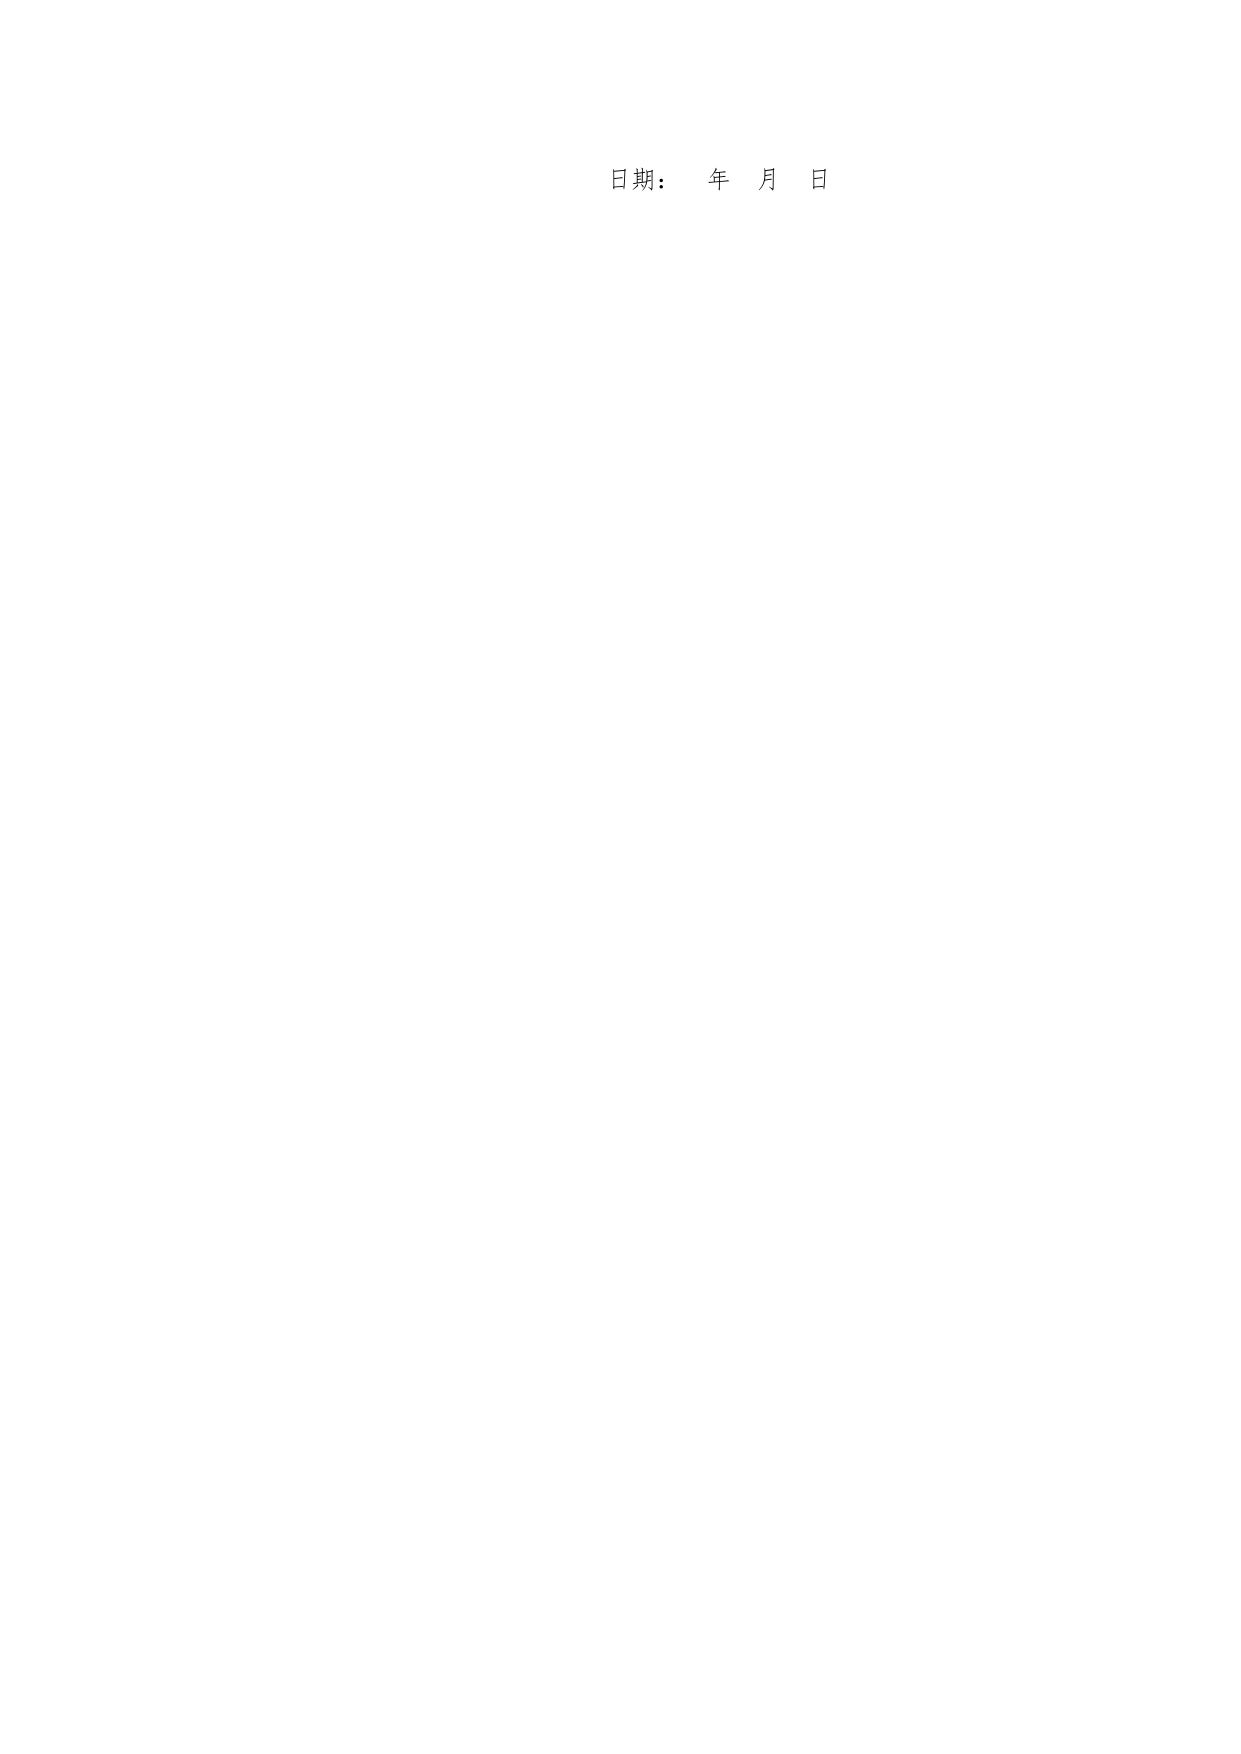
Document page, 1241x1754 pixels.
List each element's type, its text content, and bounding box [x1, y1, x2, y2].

text 日期： 年 月 日 [187, 162, 1053, 194]
